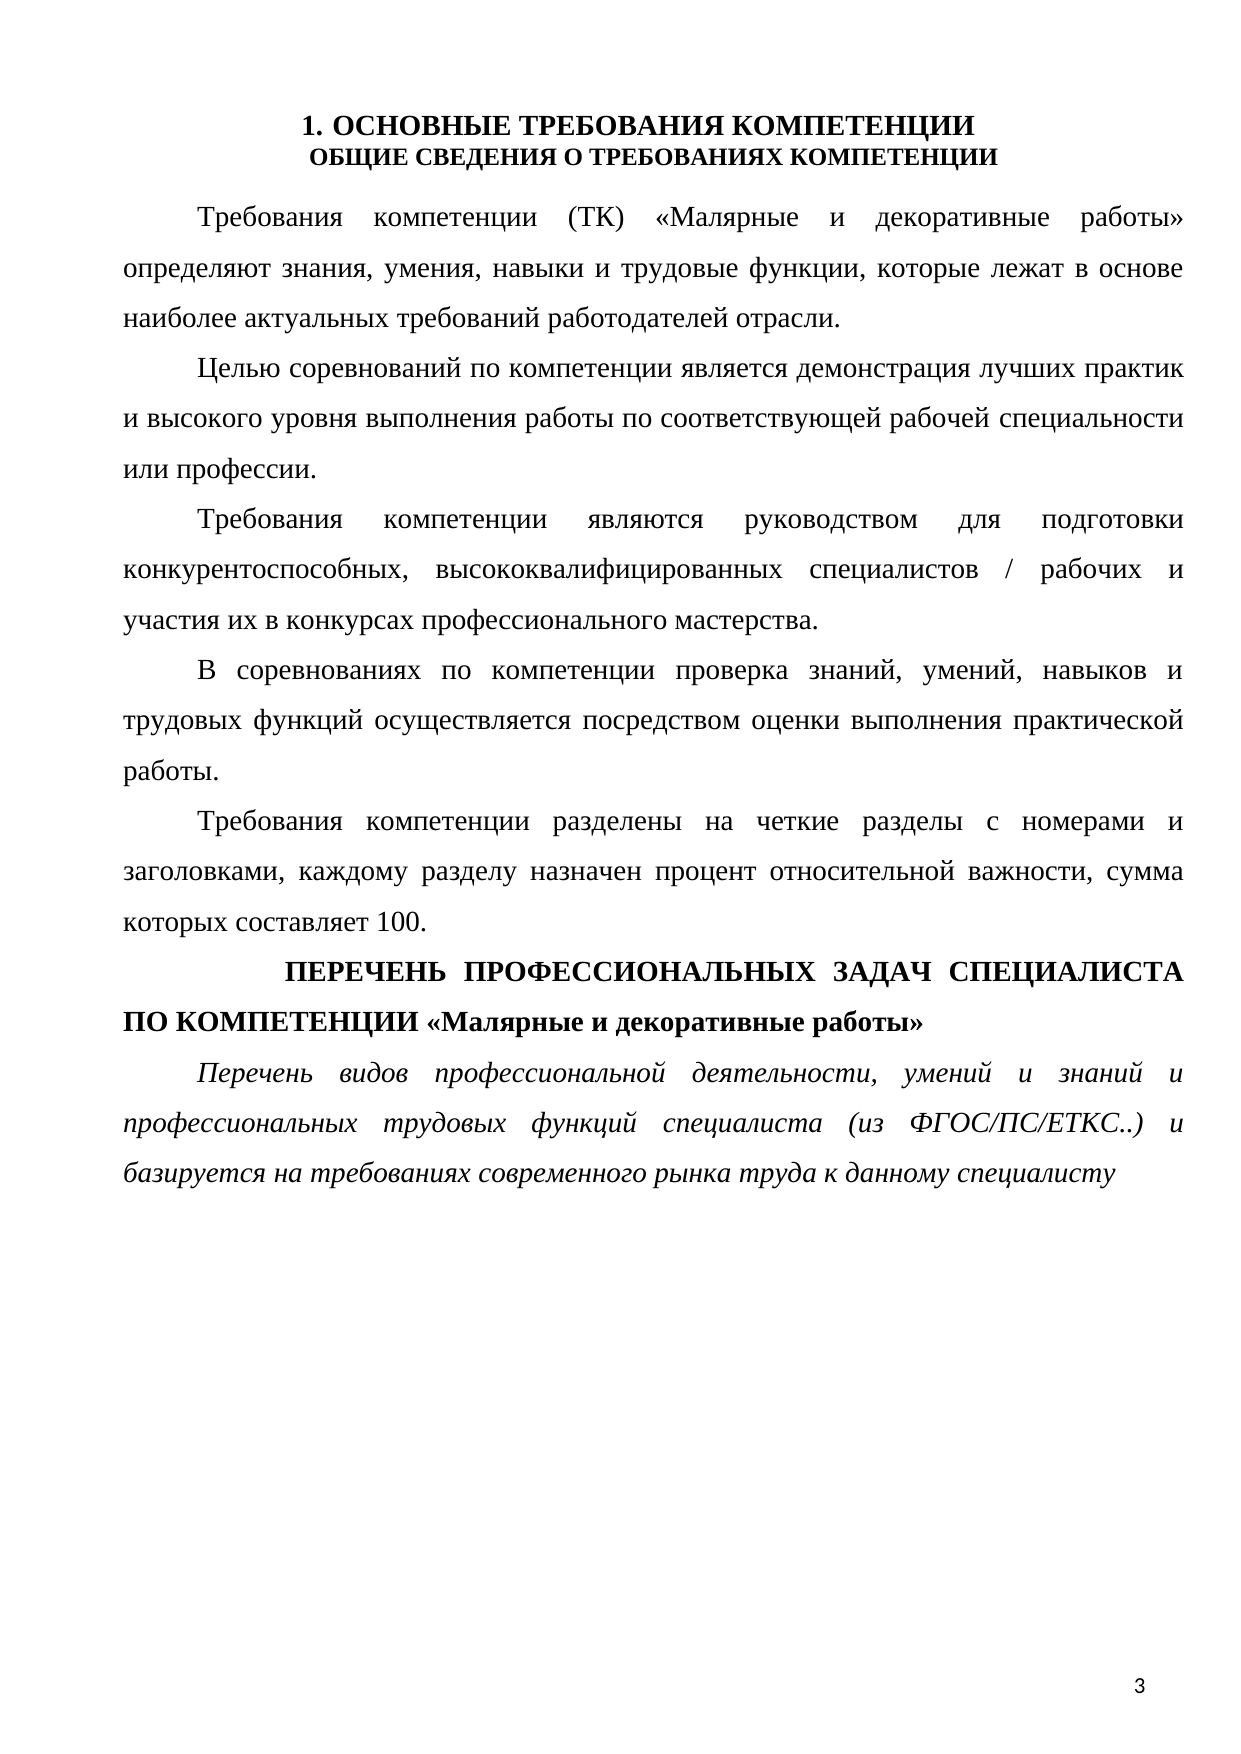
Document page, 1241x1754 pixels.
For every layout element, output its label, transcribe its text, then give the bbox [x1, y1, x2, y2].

list ОБЩИЕ СВЕДЕНИЯ О ТРЕБОВАНИЯХ КОМПЕТЕНЦИИ [79, 142, 1184, 171]
text Целью соревнований по компетенции является демонстрация лучших практик и высокого уровня выполнения работы по соответствующей рабочей специальности или профессии. [123, 350, 1184, 484]
text В соревнованиях по компетенции проверка знаний, умений, навыков и трудовых функций осуществляется посредством оценки выполнения практической работы. [123, 652, 1184, 786]
text Требования компетенции разделены на четкие разделы с номерами и заголовками, каждому разделу назначен процент относительной важности, сумма которых составляет 100. [123, 803, 1184, 937]
subtitle ОСНОВНЫЕ ТРЕБОВАНИЯ КОМПЕТЕНЦИИ [92, 108, 1184, 142]
subtitle Перечень видов профессиональной деятельности, умений и знаний и профессиональных трудовых функций специалиста (из ФГОС/ПС/ЕТКС..) и базируется на требованиях современного рынка труда к данному специалисту [123, 1055, 1184, 1189]
text Требования компетенции (ТК) «Малярные и декоративные работы» определяют знания, умения, навыки и трудовые функции, которые лежат в основе наиболее актуальных требований работодателей отрасли. [123, 199, 1184, 333]
list ПЕРЕЧЕНЬ ПРОФЕССИОНАЛЬНЫХ ЗАДАЧ СПЕЦИАЛИСТА ПО КОМПЕТЕНЦИИ «Малярные и декоративные работы» [123, 954, 1184, 1038]
text Требования компетенции являются руководством для подготовки конкурентоспособных, высококвалифицированных специалистов / рабочих и участия их в конкурсах профессионального мастерства. [123, 501, 1184, 635]
